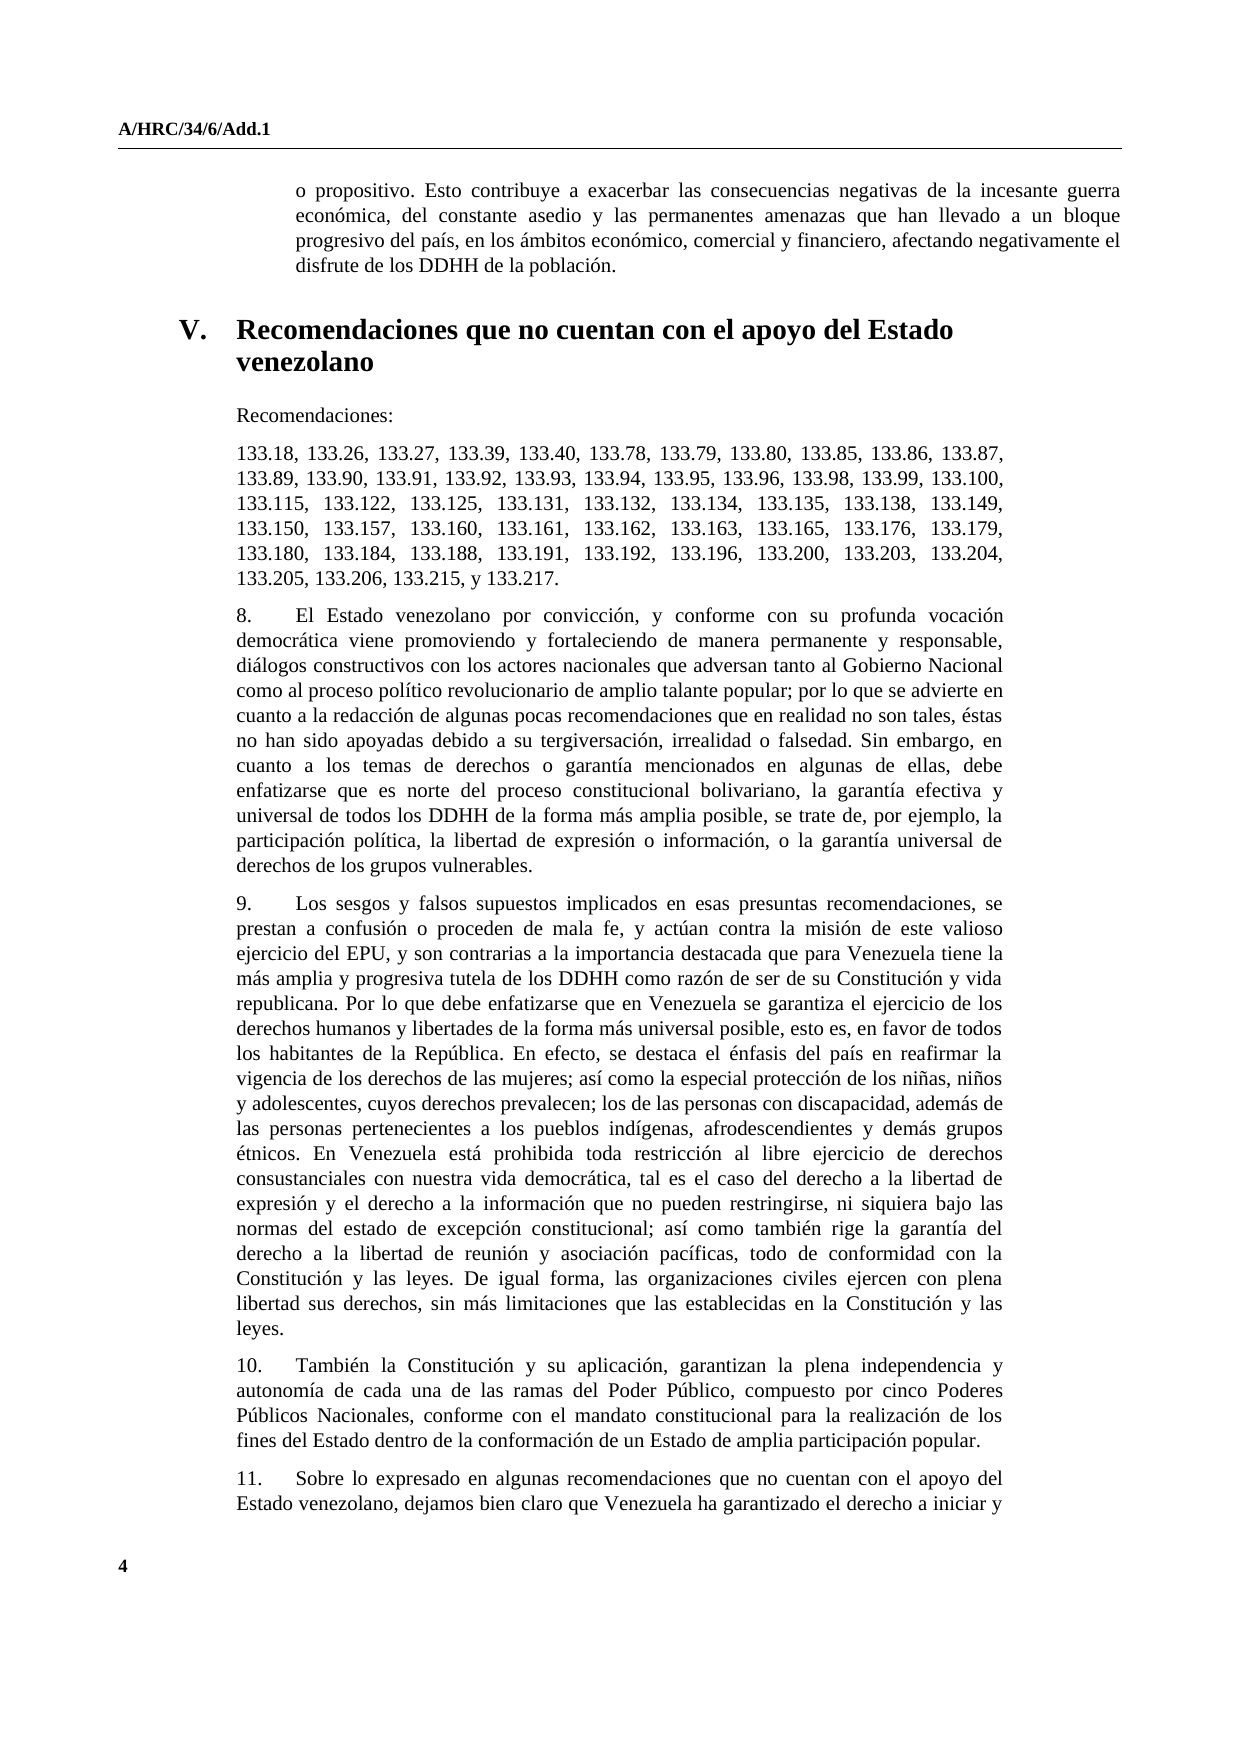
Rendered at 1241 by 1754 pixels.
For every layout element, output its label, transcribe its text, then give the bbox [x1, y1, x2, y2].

text Recomendaciones: [236, 402, 1004, 427]
text 10. También la Constitución y su aplicación, garantizan la plena independencia y autonomía de cada una de las ramas del Poder Público, compuesto por cinco Poderes Públicos Nacionales, conforme con el mandato constitucional para la realización de los fines del Estado dentro de la conformación de un Estado de amplia participación popular. [236, 1352, 1004, 1452]
text 133.18, 133.26, 133.27, 133.39, 133.40, 133.78, 133.79, 133.80, 133.85, 133.86, 133.87, 133.89, 133.90, 133.91, 133.92, 133.93, 133.94, 133.95, 133.96, 133.98, 133.99, 133.100, 133.115, 133.122, 133.125, 133.131, 133.132, 133.134, 133.135, 133.138, 133.149, 133.150, 133.157, 133.160, 133.161, 133.162, 133.163, 133.165, 133.176, 133.179, 133.180, 133.184, 133.188, 133.191, 133.192, 133.196, 133.200, 133.203, 133.204, 133.205, 133.206, 133.215, y 133.217. [236, 440, 1004, 590]
text V. Recomendaciones que no cuentan con el apoyo del Estado venezolano [118, 315, 1004, 377]
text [236, 1465, 1004, 1515]
text 9. Los sesgos y falsos supuestos implicados en esas presuntas recomendaciones, se prestan a confusión o proceden de mala fe, y actúan contra la misión de este valioso ejercicio del EPU, y son contrarias a la importancia destacada que para Venezuela tiene la más amplia y progresiva tutela de los DDHH como razón de ser de su Constitución y vida republicana. Por lo que debe enfatizarse que en Venezuela se garantiza el ejercicio de los derechos humanos y libertades de la forma más universal posible, esto es, en favor de todos los habitantes de la República. En efecto, se destaca el énfasis del país en reafirmar la vigencia de los derechos de las mujeres; así como la especial protección de los niñas, niños y adolescentes, cuyos derechos prevalecen; los de las personas con discapacidad, además de las personas pertenecientes a los pueblos indígenas, afrodescendientes y demás grupos étnicos. En Venezuela está prohibida toda restricción al libre ejercicio de derechos consustanciales con nuestra vida democrática, tal es el caso del derecho a la libertad de expresión y el derecho a la información que no pueden restringirse, ni siquiera bajo las normas del estado de excepción constitucional; así como también rige la garantía del derecho a la libertad de reunión y asociación pacíficas, todo de conformidad con la Constitución y las leyes. De igual forma, las organizaciones civiles ejercen con plena libertad sus derechos, sin más limitaciones que las establecidas en la Constitución y las leyes. [236, 890, 1004, 1340]
text 8. El Estado venezolano por convicción, y conforme con su profunda vocación democrática viene promoviendo y fortaleciendo de manera permanente y responsable, diálogos constructivos con los actores nacionales que adversan tanto al Gobierno Nacional como al proceso político revolucionario de amplio talante popular; por lo que se advierte en cuanto a la redacción de algunas pocas recomendaciones que en realidad no son tales, éstas no han sido apoyadas debido a su tergiversación, irrealidad o falsedad. Sin embargo, en cuanto a los temas de derechos o garantía mencionados en algunas de ellas, debe enfatizarse que es norte del proceso constitucional bolivariano, la garantía efectiva y universal de todos los DDHH de la forma más amplia posible, se trate de, por ejemplo, la participación política, la libertad de expresión o información, o la garantía universal de derechos de los grupos vulnerables. [236, 602, 1004, 877]
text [278, 177, 1122, 277]
